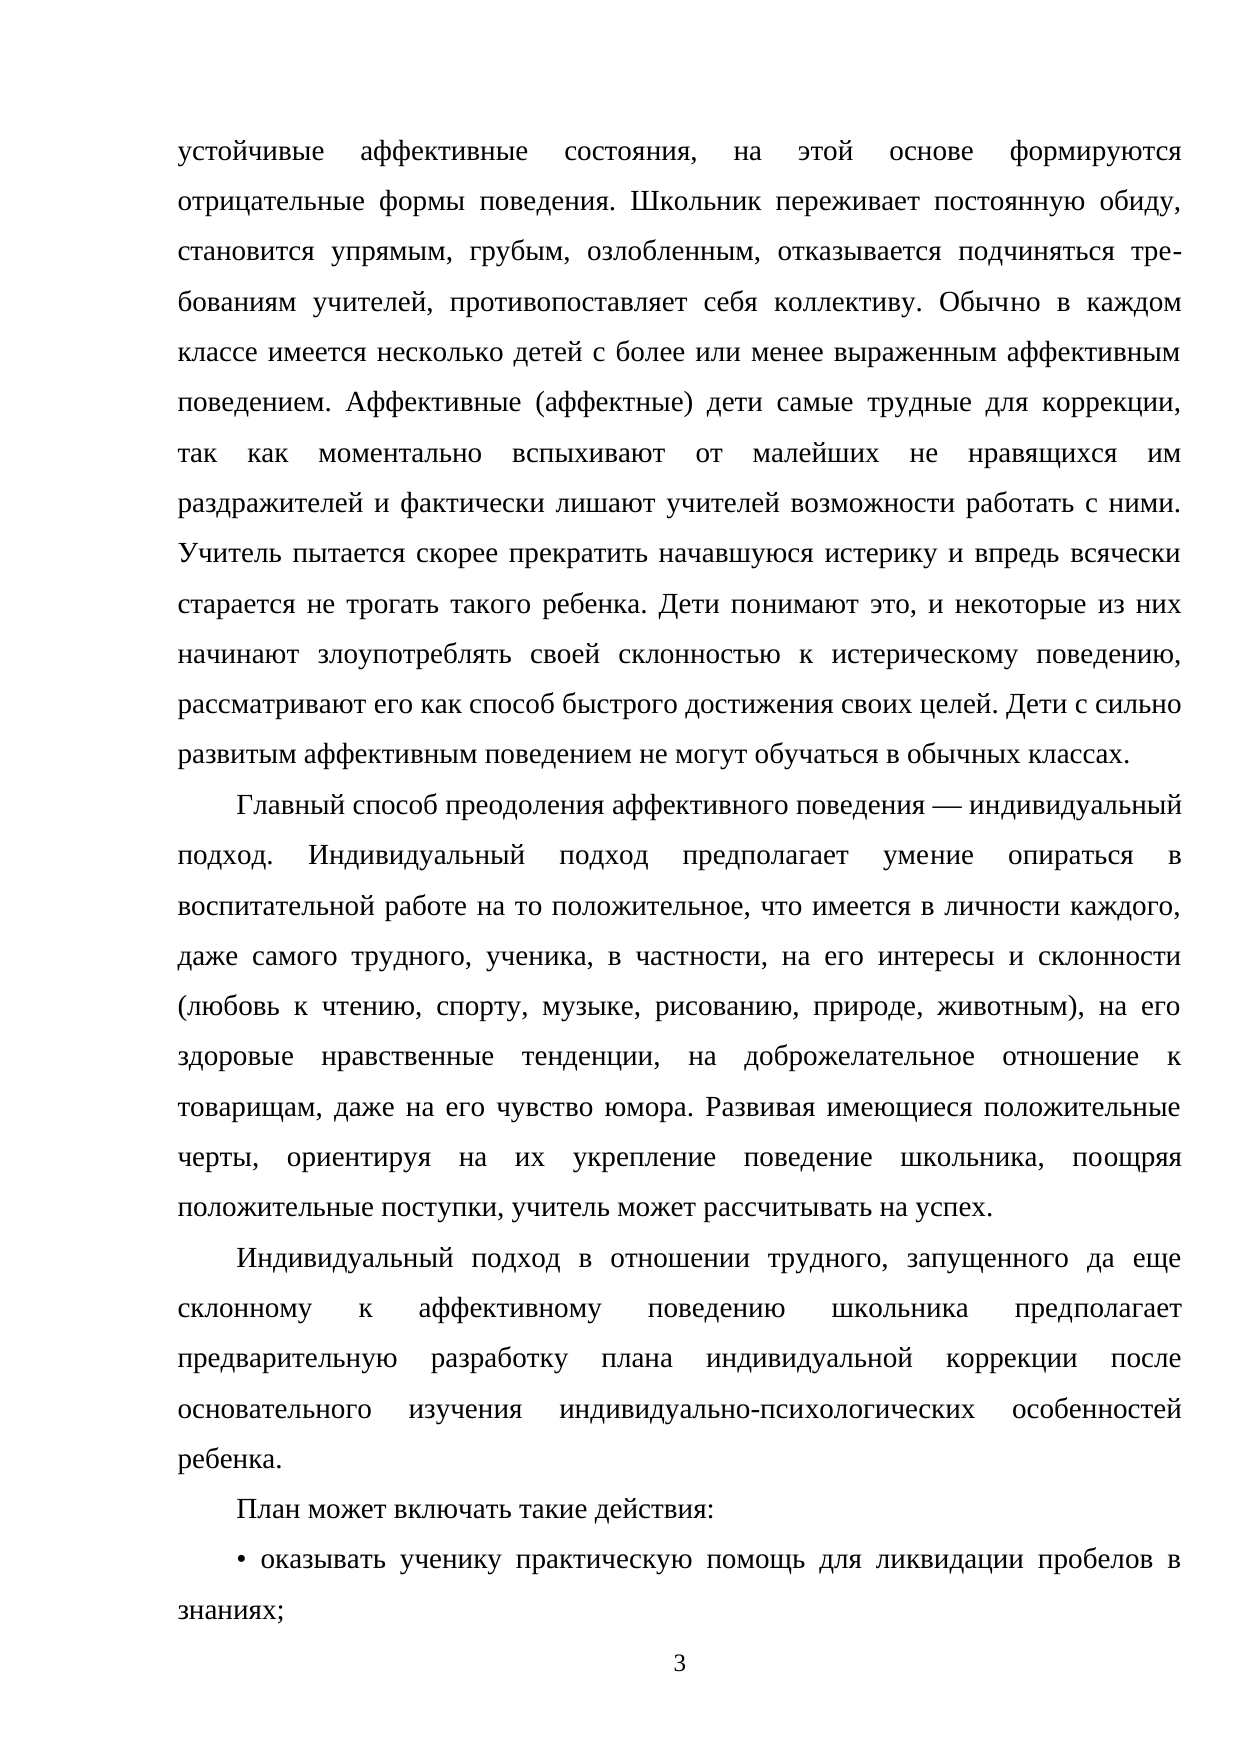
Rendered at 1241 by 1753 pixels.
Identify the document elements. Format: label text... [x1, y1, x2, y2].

text Главный способ преодоления аффективного поведения — индивидуальный подход. Индивидуальный подход предполагает умение опираться в воспитательной работе на то положительное, что имеется в личности каждого, даже самого трудного, ученика, в частности, на его интересы и склонности (любовь к чтению, спорту, музыке, рисованию, природе, животным), на его здоровые нравственные тенденции, на доброжелательное отношение к товарищам, даже на его чувство юмора. Развивая имеющиеся положительные черты, ориентируя на их укрепление поведение школьника, поощряя положительные поступки, учитель может рассчитывать на успех. [177, 787, 1182, 1223]
text План может включать такие действия: [177, 1491, 1182, 1525]
text Индивидуальный подход в отношении трудного, запущенного да еще склонному к аффективному поведению школьника предполагает предварительную разработку плана индивидуальной коррекции после основательного изучения индивидуально-психологических особенностей ребенка. [177, 1240, 1182, 1474]
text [177, 133, 1182, 770]
text • оказывать ученику практическую помощь для ликвидации пробелов в знаниях; [177, 1542, 1182, 1626]
